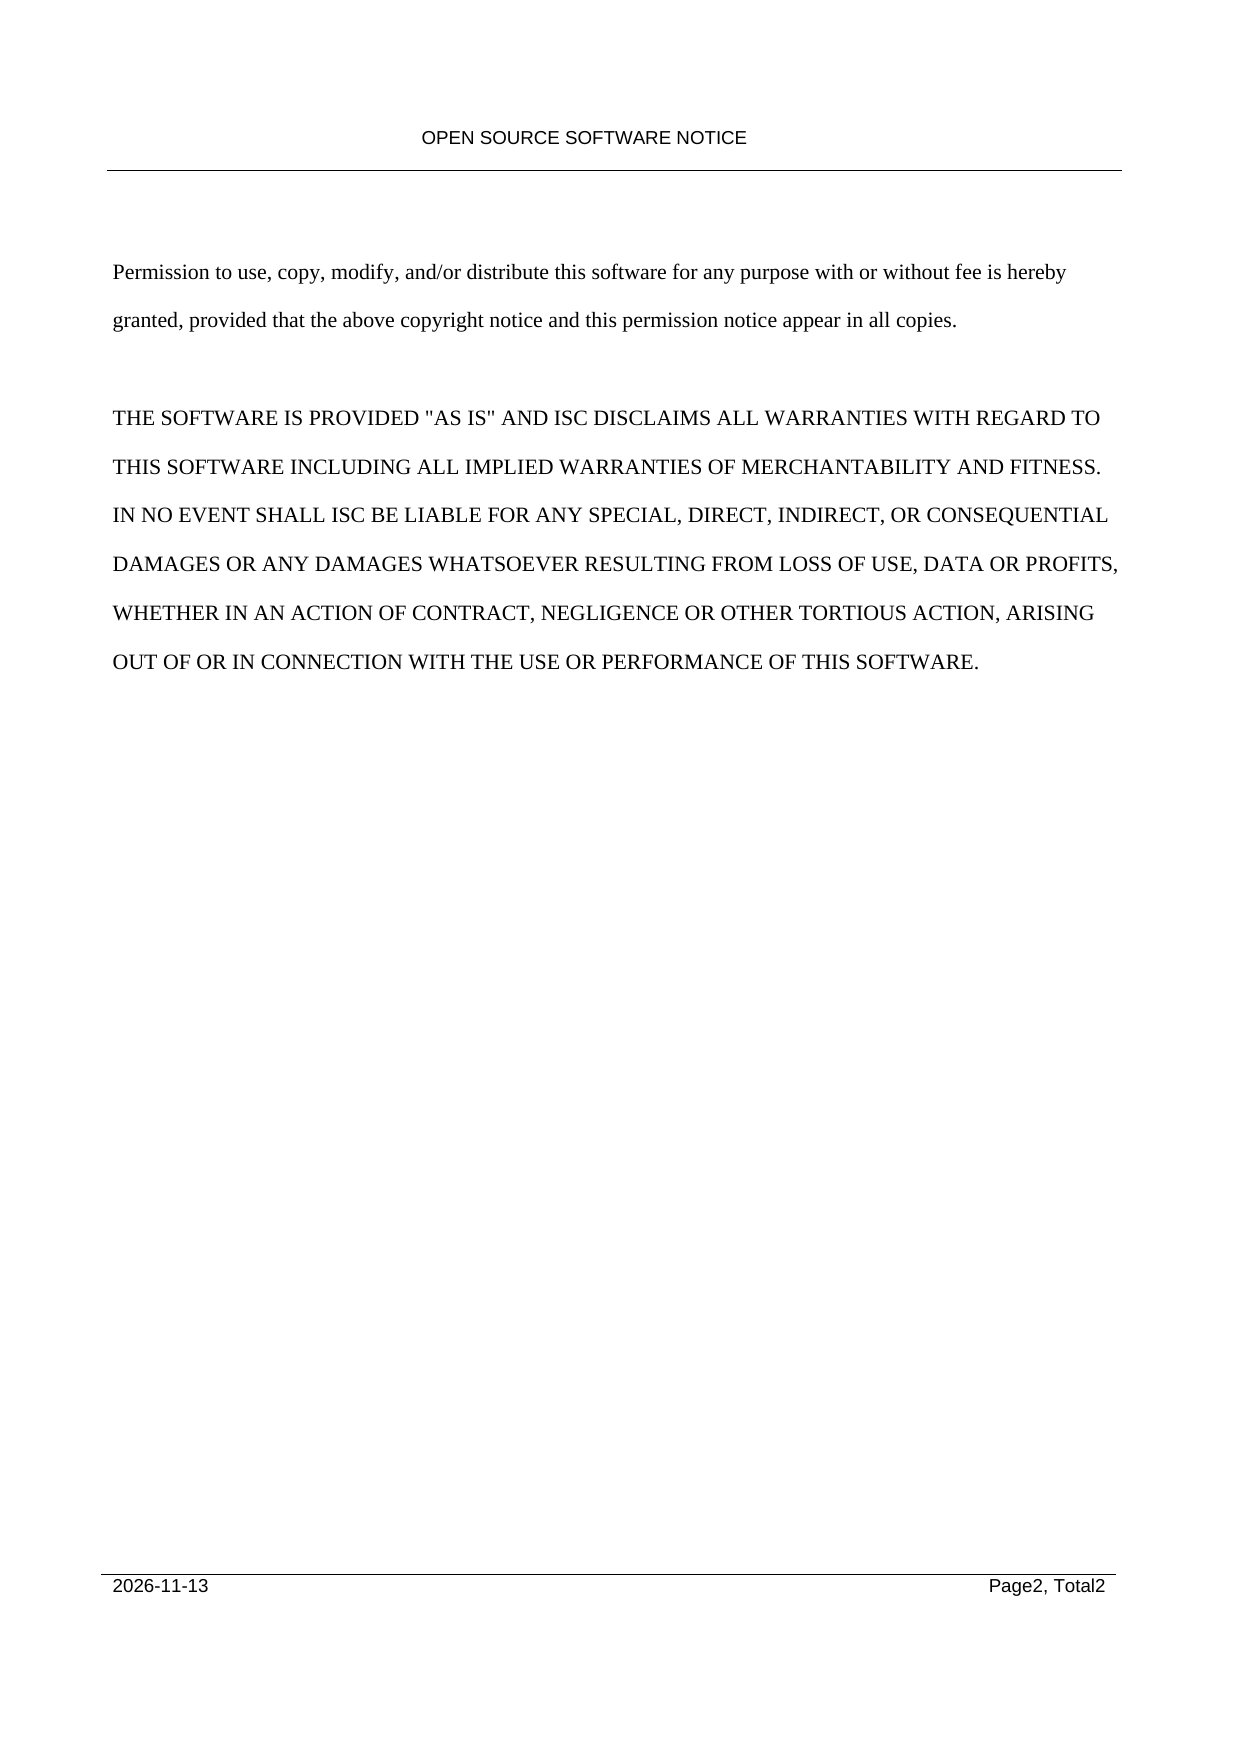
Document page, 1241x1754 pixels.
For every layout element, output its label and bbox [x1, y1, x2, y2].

text [112, 206, 1128, 678]
